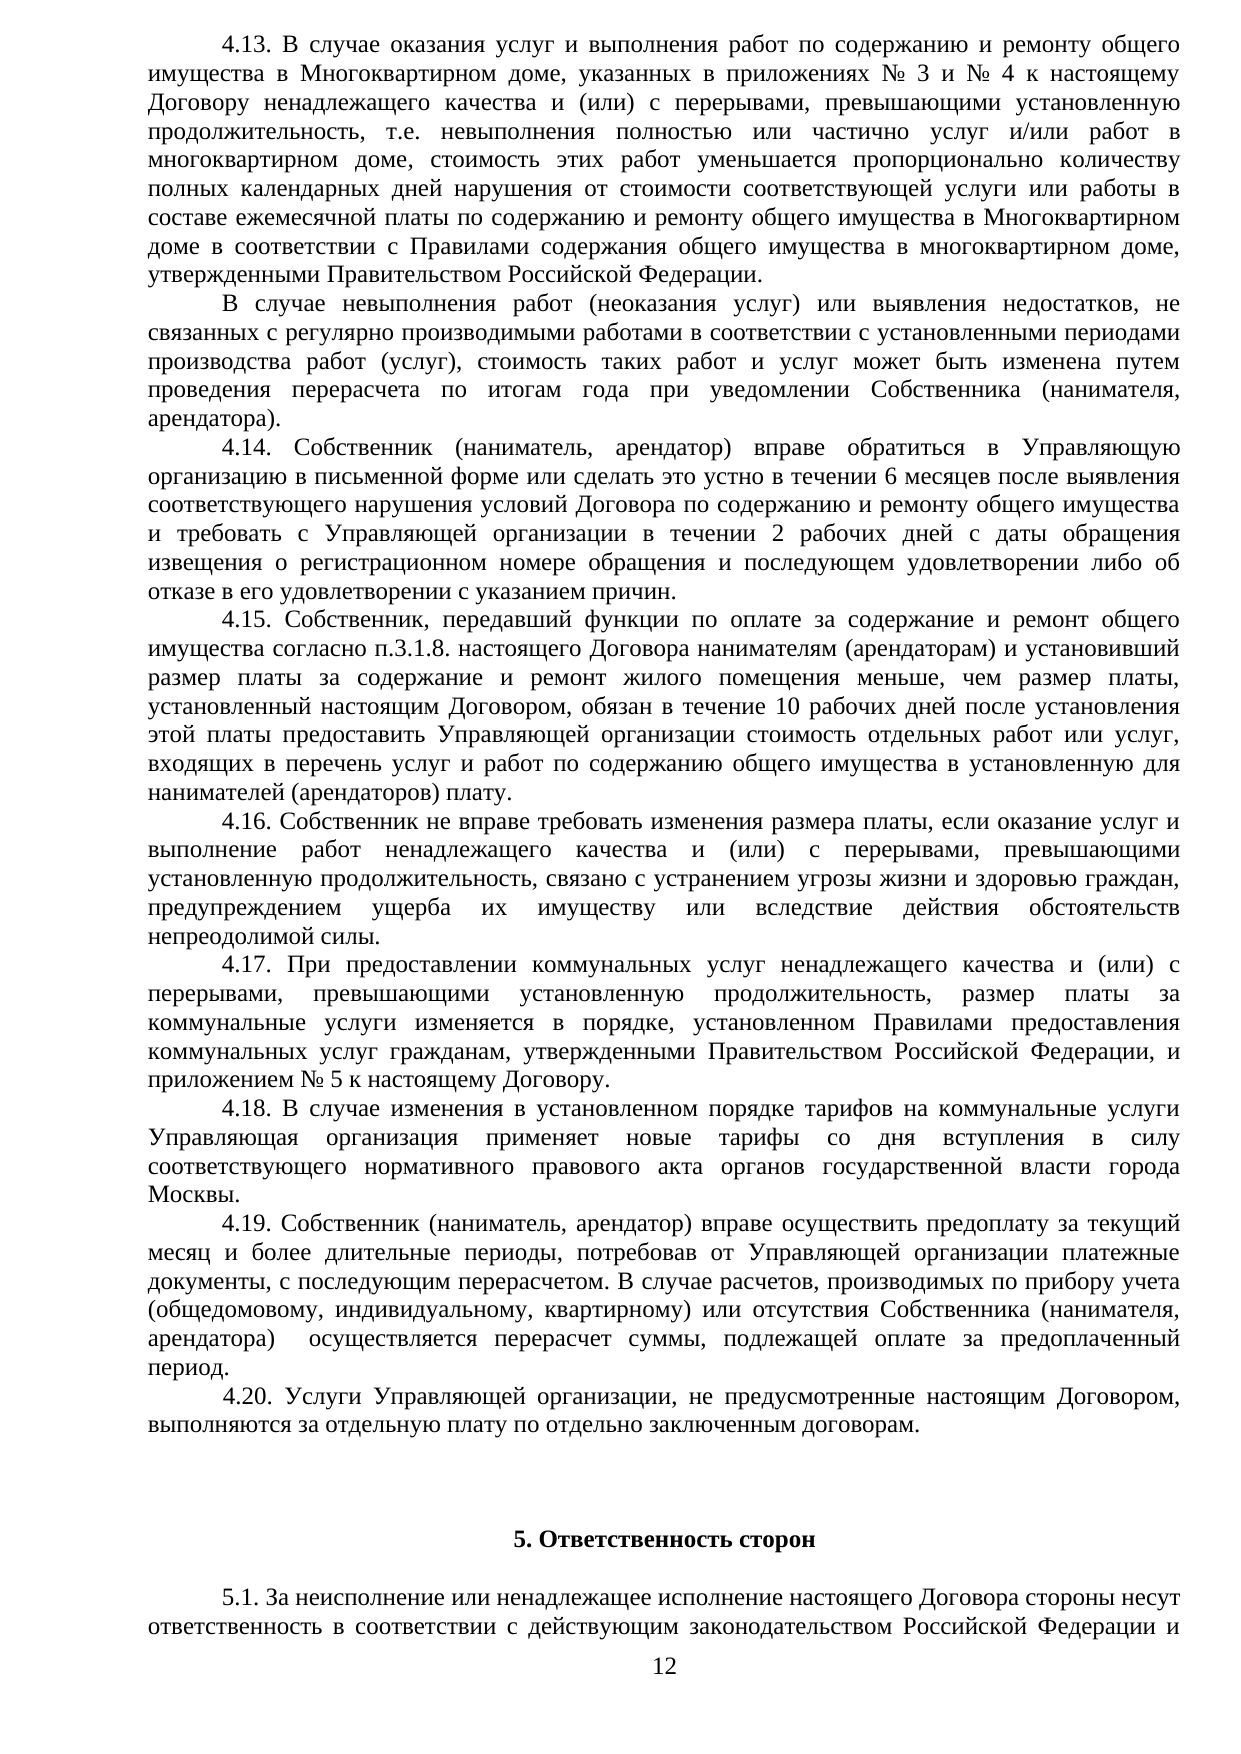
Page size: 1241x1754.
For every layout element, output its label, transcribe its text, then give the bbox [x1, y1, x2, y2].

text 4.13. В случае оказания услуг и выполнения работ по содержанию и ремонту общего имущества в Многоквартирном доме, указанных в приложениях № 3 и № 4 к настоящему Договору ненадлежащего качества и (или) с перерывами, превышающими установленную продолжительность, т.е. невыполнения полностью или частично услуг и/или работ в многоквартирном доме, стоимость этих работ уменьшается пропорционально количеству полных календарных дней нарушения от стоимости соответствующей услуги или работы в составе ежемесячной платы по содержанию и ремонту общего имущества в Многоквартирном доме в соответствии с Правилами содержания общего имущества в многоквартирном доме, утвержденными Правительством Российской Федерации. [148, 29, 1181, 288]
text 4.19. Собственник (наниматель, арендатор) вправе осуществить предоплату за текущий месяц и более длительные периоды, потребовав от Управляющей организации платежные документы, с последующим перерасчетом. В случае расчетов, производимых по прибору учета (общедомовому, индивидуальному, квартирному) или отсутствия Собственника (нанимателя, арендатора) осуществляется перерасчет суммы, подлежащей оплате за предоплаченный период. [148, 1208, 1181, 1381]
text 5. Ответственность сторон [148, 1524, 1181, 1553]
text 4.16. Собственник не вправе требовать изменения размера платы, если оказание услуг и выполнение работ ненадлежащего качества и (или) с перерывами, превышающими установленную продолжительность, связано с устранением угрозы жизни и здоровью граждан, предупреждением ущерба их имуществу или вследствие действия обстоятельств непреодолимой силы. [148, 806, 1181, 949]
text В случае невыполнения работ (неоказания услуг) или выявления недостатков, не связанных с регулярно производимыми работами в соответствии с установленными периодами производства работ (услуг), стоимость таких работ и услуг может быть изменена путем проведения перерасчета по итогам года при уведомлении Собственника (нанимателя, арендатора). [148, 288, 1181, 432]
text 4.15. Собственник, передавший функции по оплате за содержание и ремонт общего имущества согласно п.3.1.8. настоящего Договора нанимателям (арендаторам) и установивший размер платы за содержание и ремонт жилого помещения меньше, чем размер платы, установленный настоящим Договором, обязан в течение 10 рабочих дней после установления этой платы предоставить Управляющей организации стоимость отдельных работ или услуг, входящих в перечень услуг и работ по содержанию общего имущества в установленную для нанимателей (арендаторов) плату. [148, 604, 1181, 806]
text 4.14. Собственник (наниматель, арендатор) вправе обратиться в Управляющую организацию в письменной форме или сделать это устно в течении 6 месяцев после выявления соответствующего нарушения условий Договора по содержанию и ремонту общего имущества и требовать с Управляющей организации в течении 2 рабочих дней с даты обращения извещения о регистрационном номере обращения и последующем удовлетворении либо об отказе в его удовлетворении с указанием причин. [148, 432, 1181, 604]
text 4.18. В случае изменения в установленном порядке тарифов на коммунальные услуги Управляющая организация применяет новые тарифы со дня вступления в силу соответствующего нормативного правового акта органов государственной власти города Москвы. [148, 1093, 1181, 1208]
text 4.17. При предоставлении коммунальных услуг ненадлежащего качества и (или) с перерывами, превышающими установленную продолжительность, размер платы за коммунальные услуги изменяется в порядке, установленном Правилами предоставления коммунальных услуг гражданам, утвержденными Правительством Российской Федерации, и приложением № 5 к настоящему Договору. [148, 949, 1181, 1093]
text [148, 1582, 1181, 1639]
text 4.20. Услуги Управляющей организации, не предусмотренные настоящим Договором, выполняются за отдельную плату по отдельно заключенным договорам. [148, 1381, 1181, 1438]
